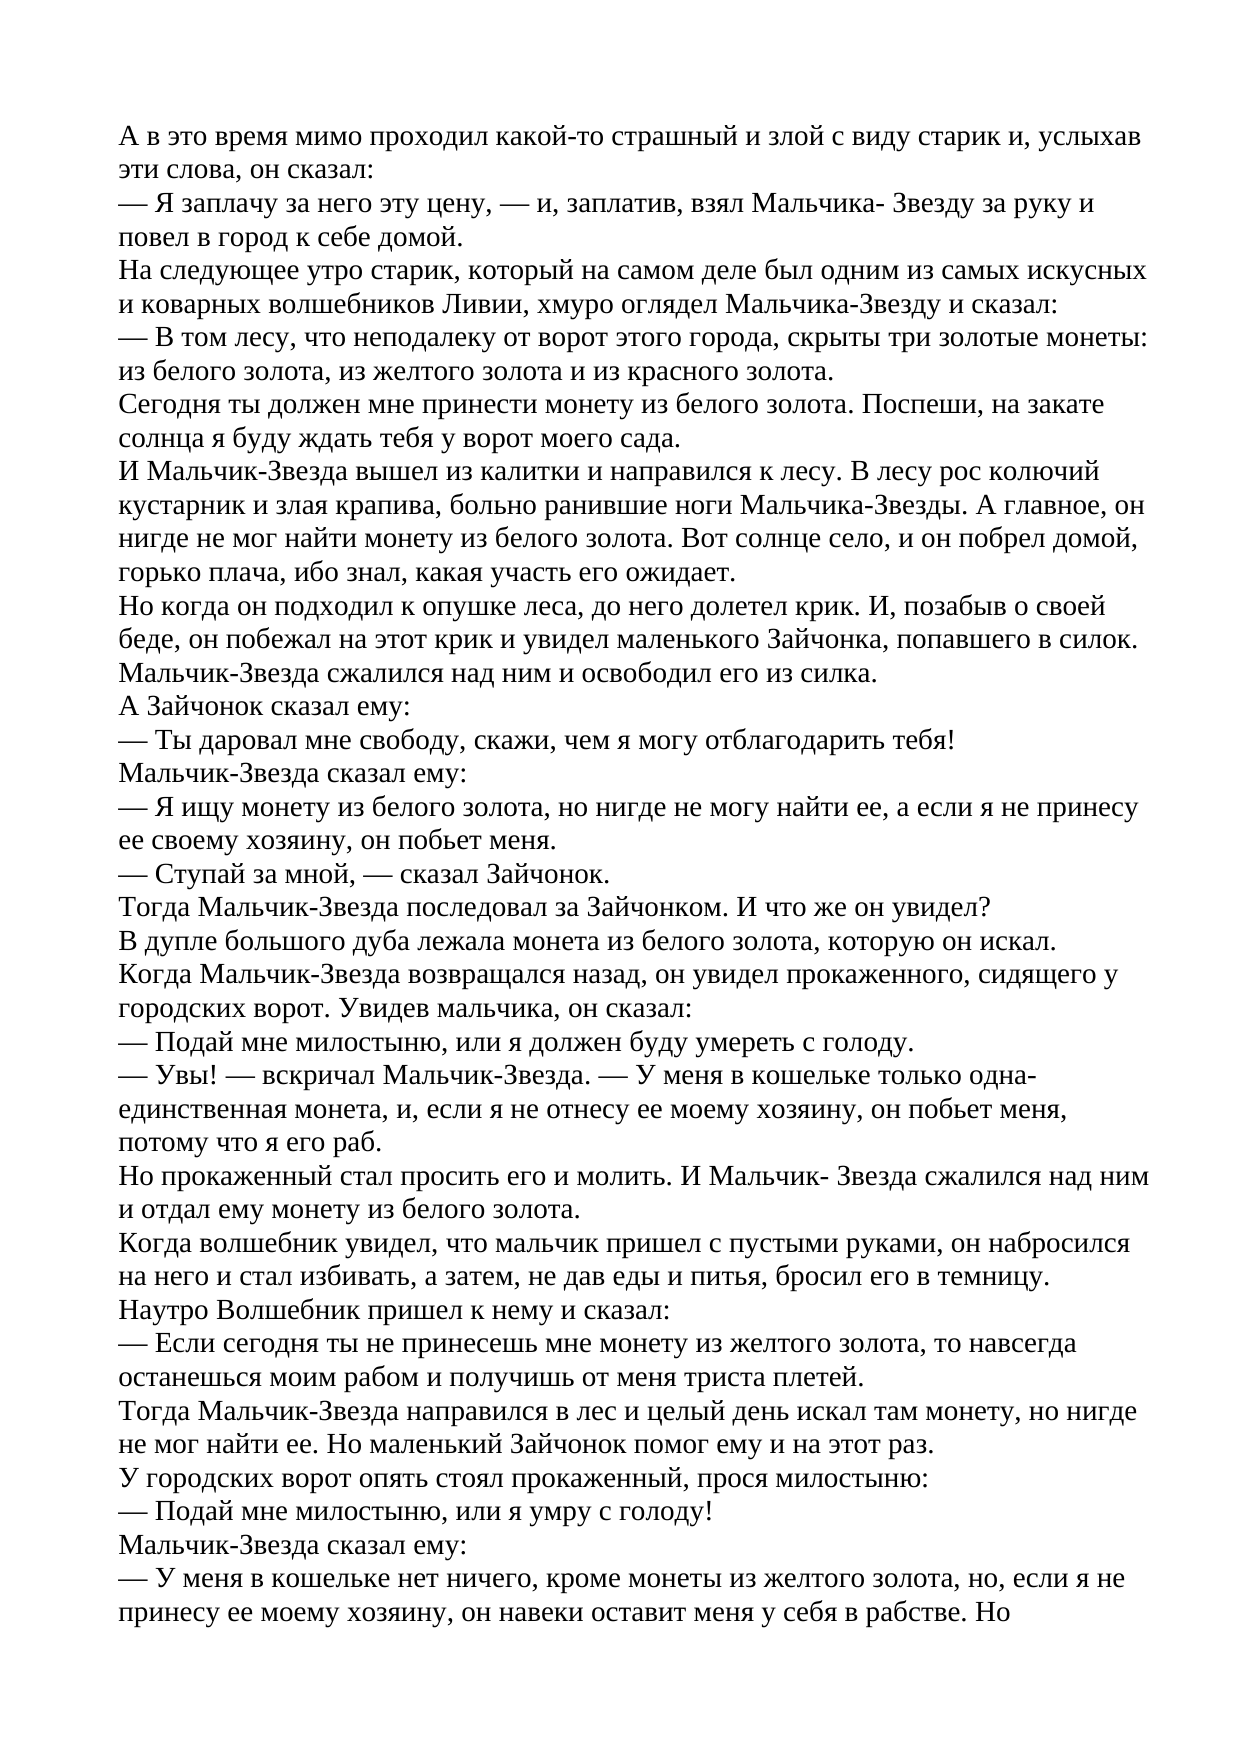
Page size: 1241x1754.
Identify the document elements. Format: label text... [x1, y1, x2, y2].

text Но прокаженный стал просить его и молить. И Мальчик- Звезда сжалился над ним и отдал ему монету из белого золота. [118, 1158, 1152, 1225]
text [118, 1560, 1152, 1627]
text Тогда Мальчик-Звезда последовал за Зайчонком. И что же он увидел? [118, 889, 1152, 923]
text Наутро Волшебник пришел к нему и сказал: [118, 1292, 1152, 1326]
text Но когда он подходил к опушке леса, до него долетел крик. И, позабыв о своей беде, он побежал на этот крик и увидел маленького Зайчонка, попавшего в силок. Мальчик-Звезда сжалился над ним и освободил его из силка. [118, 588, 1152, 688]
text Мальчик-Звезда сказал ему: [118, 755, 1152, 789]
text Мальчик-Звезда сказал ему: [118, 1527, 1152, 1560]
text — Увы! — вскричал Мальчик-Звезда. — У меня в кошельке только одна-единственная монета, и, если я не отнесу ее моему хозяину, он побьет меня, потому что я его раб. [118, 1057, 1152, 1158]
text — Подай мне милостыню, или я умру с голоду! [118, 1493, 1152, 1527]
text И Мальчик-Звезда вышел из калитки и направился к лесу. В лесу рос колючий кустарник и злая крапива, больно ранившие ноги Мальчика-Звезды. А главное, он нигде не мог найти монету из белого золота. Вот солнце село, и он побрел домой, горько плача, ибо знал, какая участь его ожидает. [118, 453, 1152, 588]
text В дупле большого дуба лежала монета из белого золота, которую он искал. [118, 923, 1152, 957]
text — Я заплачу за него эту цену, — и, заплатив, взял Мальчика- Звезду за руку и повел в город к себе домой. [118, 185, 1152, 252]
text А Зайчонок сказал ему: [118, 688, 1152, 722]
text У городских ворот опять стоял прокаженный, прося милостыню: [118, 1460, 1152, 1493]
text Когда Мальчик-Звезда возвращался назад, он увидел прокаженного, сидящего у городских ворот. Увидев мальчика, он сказал: [118, 957, 1152, 1024]
text На следующее утро старик, который на самом деле был одним из самых искусных и коварных волшебников Ливии, хмуро оглядел Мальчика-Звезду и сказал: [118, 252, 1152, 319]
text — Ты даровал мне свободу, скажи, чем я могу отблагодарить тебя! [118, 722, 1152, 755]
text Когда волшебник увидел, что мальчик пришел с пустыми руками, он набросился на него и стал избивать, а затем, не дав еды и питья, бросил его в темницу. [118, 1225, 1152, 1292]
text Сегодня ты должен мне принести монету из белого золота. Поспеши, на закате солнца я буду ждать тебя у ворот моего сада. [118, 386, 1152, 453]
text Тогда Мальчик-Звезда направился в лес и целый день искал там монету, но нигде не мог найти ее. Но маленький Зайчонок помог ему и на этот раз. [118, 1393, 1152, 1460]
text А в это время мимо проходил какой-то страшный и злой с виду старик и, услыхав эти слова, он сказал: [118, 118, 1152, 185]
text — Подай мне милостыню, или я должен буду умереть с голоду. [118, 1024, 1152, 1057]
text — Я ищу монету из белого золота, но нигде не могу найти ее, а если я не принесу ее своему хозяину, он побьет меня. [118, 789, 1152, 856]
text — Если сегодня ты не принесешь мне монету из желтого золота, то навсегда останешься моим рабом и получишь от меня триста плетей. [118, 1326, 1152, 1393]
text — В том лесу, что неподалеку от ворот этого города, скрыты три золотые монеты: из белого золота, из желтого золота и из красного золота. [118, 319, 1152, 386]
text — Ступай за мной, — сказал Зайчонок. [118, 856, 1152, 889]
